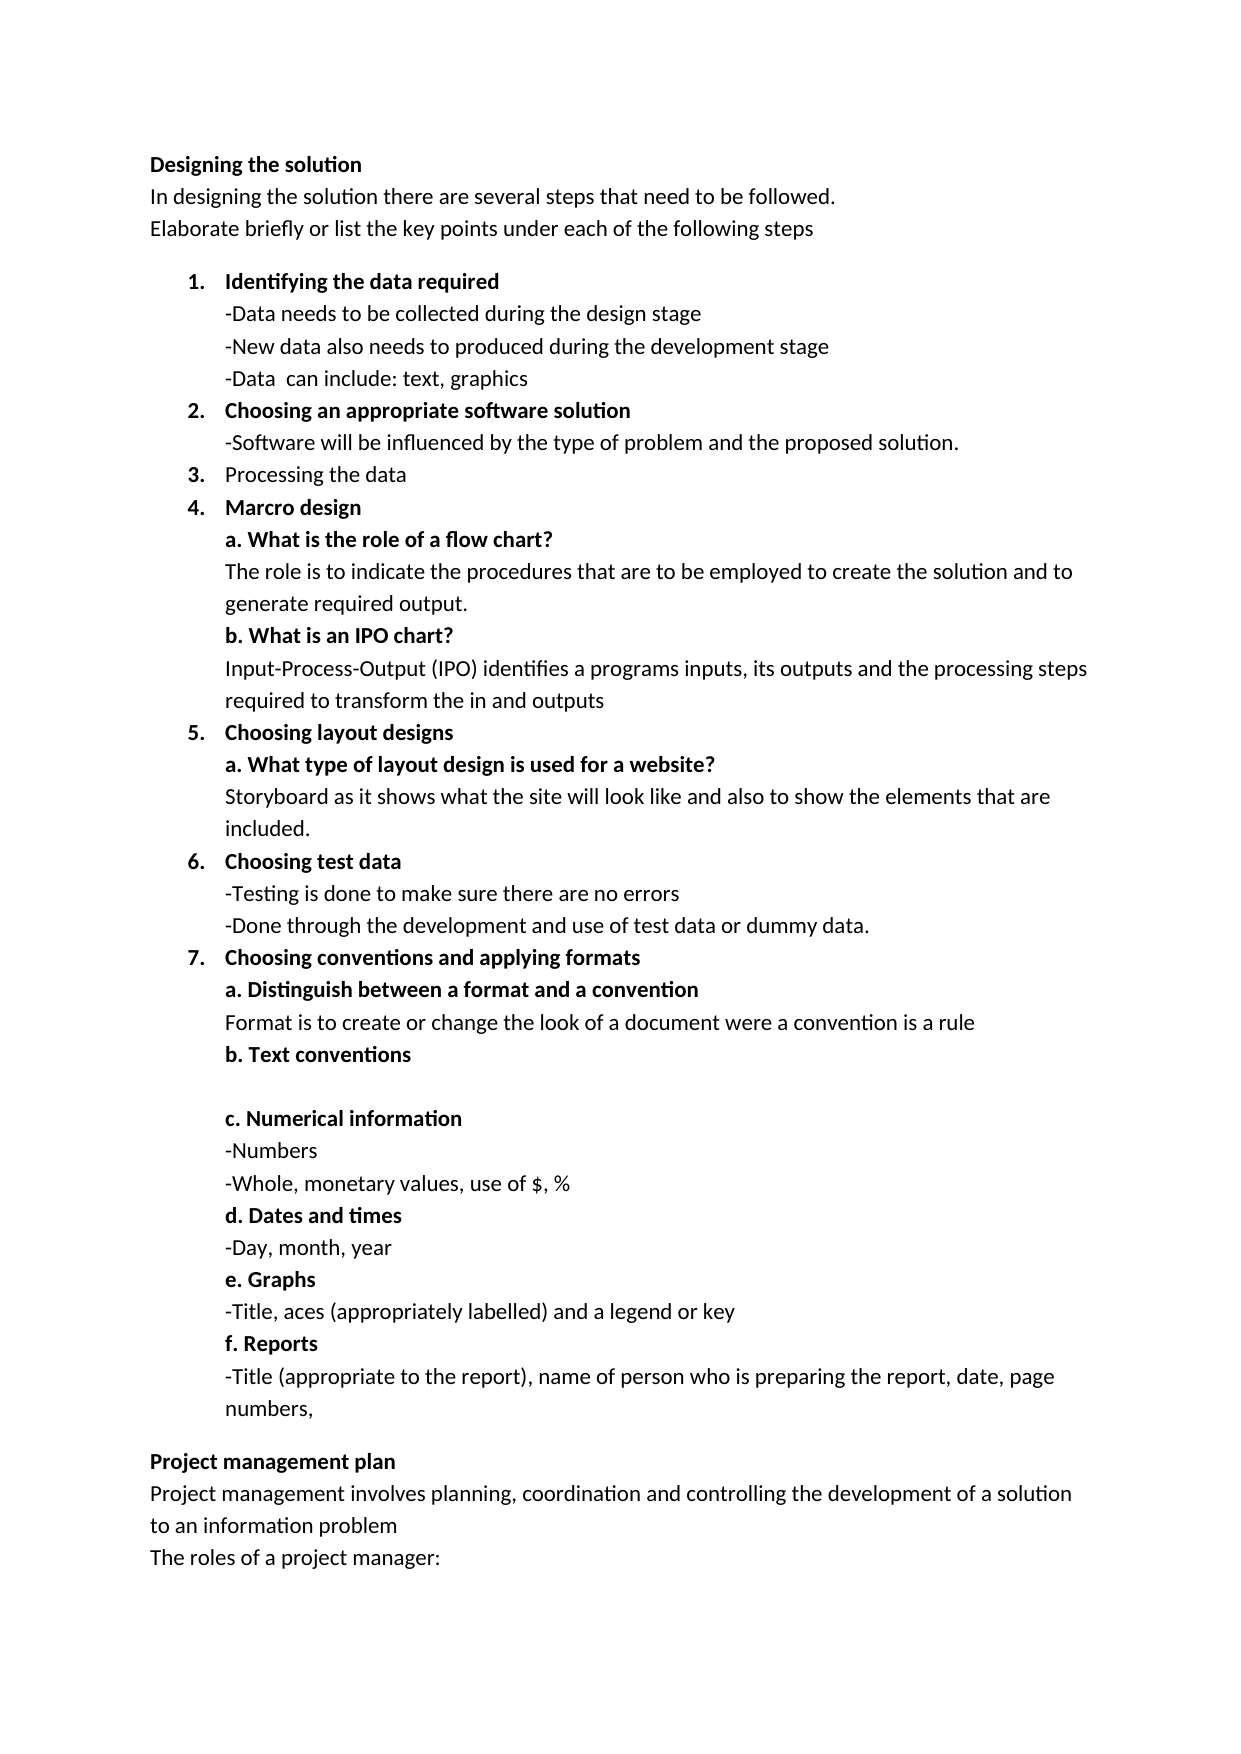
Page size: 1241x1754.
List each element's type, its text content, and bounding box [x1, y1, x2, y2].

list Choosing an appropriate software solution -Software will be influenced by the type of problem and the proposed solution. [187, 396, 1090, 456]
text Project management plan Project management involves planning, coordination and controlling the development of a solution to an information problem The roles of a project manager: [150, 1447, 1090, 1572]
text Designing the solution In designing the solution there are several steps that need to be followed. Elaborate briefly or list the key points under each of the following steps [150, 150, 1090, 242]
list Processing the data [187, 461, 1090, 488]
list Identifying the data required -Data needs to be collected during the design stage -New data also needs to produced during the development stage -Data can include: text, graphics [187, 267, 1090, 392]
list Marcro design a. What is the role of a flow chart? The role is to indicate the procedures that are to be employed to create the solution and to generate required output. b. What is an IPO chart? Input-Process-Output (IPO) identifies a programs inputs, its outputs and the processing steps required to transform the in and outputs [187, 493, 1090, 714]
list Choosing conventions and applying formats a. Distinguish between a format and a convention Format is to create or change the look of a document were a convention is a rule b. Text conventions c. Numerical information -Numbers -Whole, monetary values, use of $, % d. Dates and times -Day, month, year e. Graphs -Title, aces (appropriately labelled) and a legend or key f. Reports -Title (appropriate to the report), name of person who is preparing the report, date, page numbers, [187, 943, 1090, 1422]
list Choosing layout designs a. What type of layout design is used for a website? Storyboard as it shows what the site will look like and also to show the elements that are included. [187, 718, 1090, 843]
list Choosing test data -Testing is done to make sure there are no errors -Done through the development and use of test data or dummy data. [187, 847, 1090, 939]
